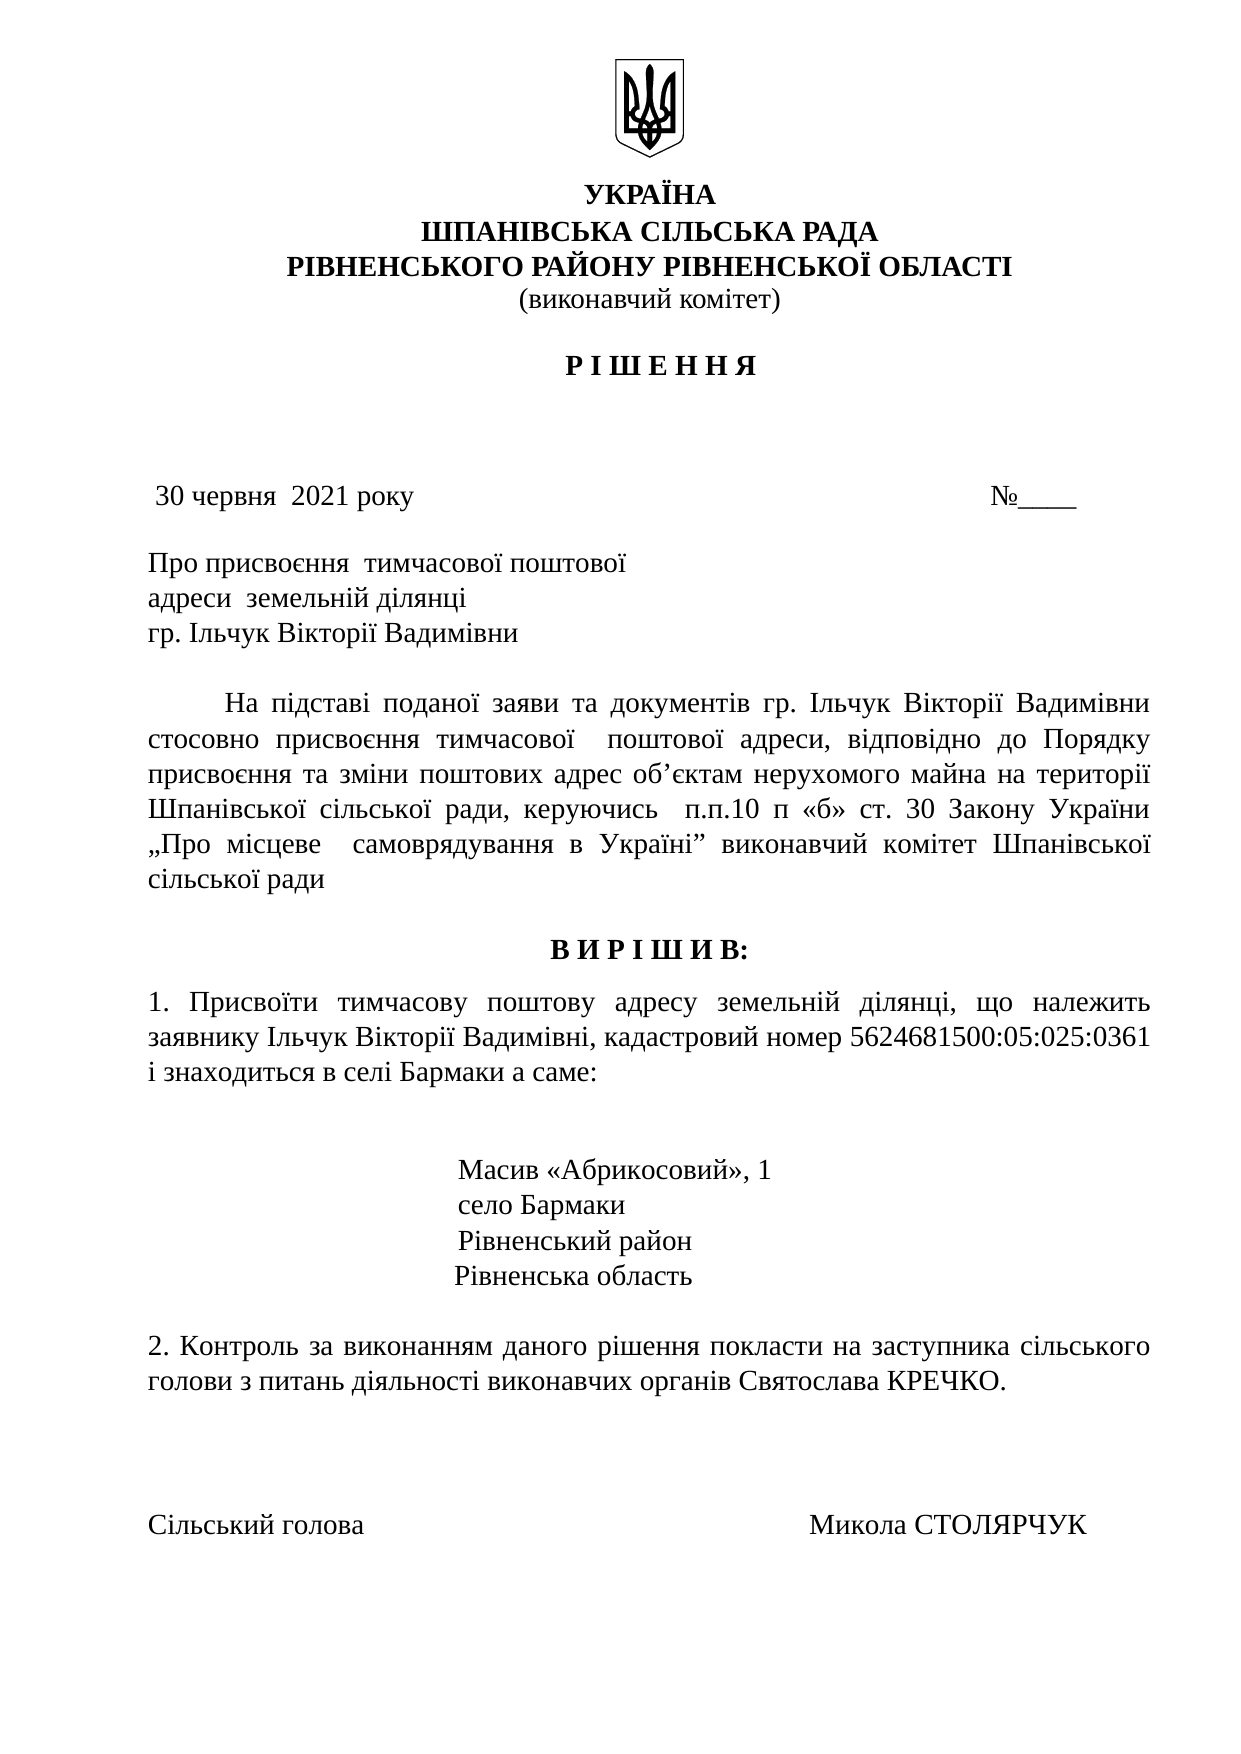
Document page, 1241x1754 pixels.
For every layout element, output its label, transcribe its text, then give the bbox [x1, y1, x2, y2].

text В И Р І Ш И В: [148, 932, 1152, 966]
text Рівненський район [148, 1223, 1152, 1256]
text На підставі поданої заяви та документів гр. Ільчук Вікторії Вадимівни стосовно присвоєння тимчасової поштової адреси, відповідно до Порядку присвоєння та зміни поштових адрес об’єктам нерухомого майна на території Шпанівської сільської ради, керуючись п.п.10 п «б» ст. 30 Закону України „Про місцеве самоврядування в Україні” виконавчий комітет Шпанівської сільської ради [148, 686, 1152, 895]
text Про присвоєння тимчасової поштової [148, 545, 1152, 578]
text Р І Ш Е Н Н Я [148, 348, 1152, 382]
text Масив «Абрикосовий», 1 [148, 1152, 1152, 1186]
subtitle ШПАНІВСЬКА сільська рада [856, 223, 1152, 246]
text село Бармаки [148, 1187, 1152, 1221]
text Сільський голова Микола СТОЛЯРЧУК [148, 1507, 1152, 1541]
text (виконавчий комітет) [148, 281, 1152, 315]
text РІВНЕНСЬКОГО РАЙОНУ РІВНЕНСЬКОЇ ОБЛАСТІ [148, 258, 1152, 281]
text Рівненська область [148, 1258, 1152, 1291]
text 1. Присвоїти тимчасову поштову адресу земельній ділянці, що належить заявнику Ільчук Вікторії Вадимівні, кадастровий номер 5624681500:05:025:0361 і знаходиться в селі Бармаки а саме: [148, 984, 1152, 1088]
text гр. Ільчук Вікторії Вадимівни [148, 615, 1152, 649]
text адреси земельній ділянці [148, 580, 1152, 613]
text Україна [148, 177, 1152, 210]
text 2. Контроль за виконанням даного рішення покласти на заступника сільського голови з питань діяльності виконавчих органів Святослава КРЕЧКО. [148, 1328, 1152, 1397]
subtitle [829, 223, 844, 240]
text 30 червня 2021 року №____ [148, 478, 1152, 511]
subtitle ШПАНІВСЬКА сільська рада [148, 223, 838, 246]
